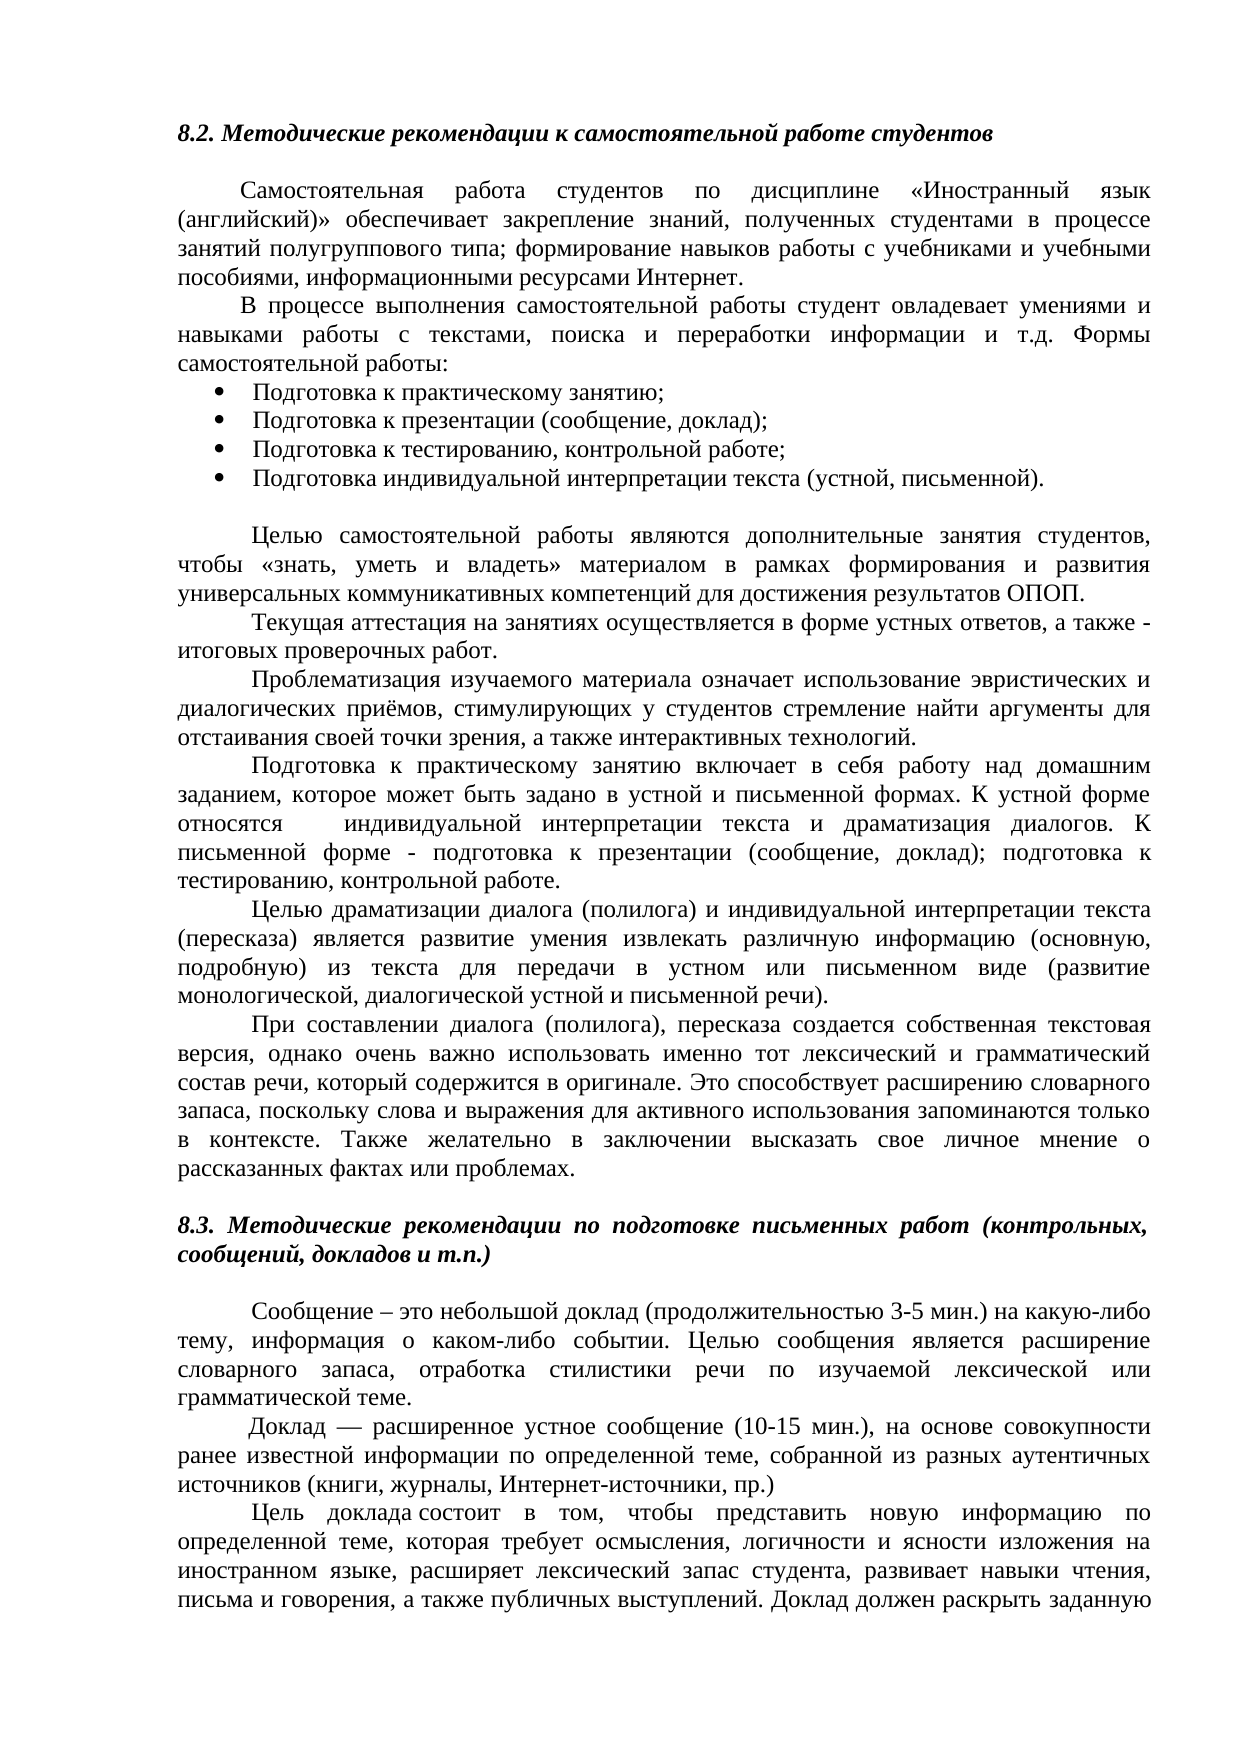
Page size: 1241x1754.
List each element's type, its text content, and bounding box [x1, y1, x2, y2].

text Самостоятельная работа студентов по дисциплине «Иностранный язык (английский)» обеспечивает закрепление знаний, полученных студентами в процессе занятий полугруппового типа; формирование навыков работы с учебниками и учебными пособиями, информационными ресурсами Интернет. [177, 176, 1152, 291]
list Подготовка к тестированию, контрольной работе; [215, 434, 1152, 463]
list Подготовка к практическому занятию; [215, 377, 1152, 406]
list Подготовка индивидуальной интерпретации текста (устной, письменной). [215, 463, 1152, 492]
text В процессе выполнения самостоятельной работы студент овладевает умениями и навыками работы с текстами, поиска и переработки информации и т.д. Формы самостоятельной работы: [177, 291, 1152, 377]
text Подготовка к практическому занятию включает в себя работу над домашним заданием, которое может быть задано в устной и письменной формах. К устной форме относятся индивидуальной интерпретации текста и драматизация диалогов. К письменной форме - подготовка к презентации (сообщение, доклад); подготовка к тестированию, контрольной работе. [177, 751, 1152, 894]
text Целью драматизации диалога (полилога) и индивидуальной интерпретации текста (пересказа) является развитие умения извлекать различную информацию (основную, подробную) из текста для передачи в устном или письменном виде (развитие монологической, диалогической устной и письменной речи). [177, 894, 1152, 1009]
text Текущая аттестация на занятиях осуществляется в форме устных ответов, а также - итоговых проверочных работ. [177, 607, 1152, 664]
text Проблематизация изучаемого материала означает использование эвристических и диалогических приёмов, стимулирующих у студентов стремление найти аргументы для отстаивания своей точки зрения, а также интерактивных технологий. [177, 664, 1152, 751]
text При составлении диалога (полилога), пересказа создается собственная текстовая версия, однако очень важно использовать именно тот лексический и грамматический состав речи, который содержится в оригинале. Это способствует расширению словарного запаса, поскольку слова и выражения для активного использования запоминаются только в контексте. Также желательно в заключении высказать свое личное мнение о рассказанных фактах или проблемах. [177, 1009, 1152, 1182]
text Целью самостоятельной работы являются дополнительные занятия студентов, чтобы «знать, уметь и владеть» материалом в рамках формирования и развития универсальных коммуникативных компетенций для достижения результатов ОПОП. [177, 521, 1152, 607]
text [177, 1497, 1152, 1612]
list Подготовка к презентации (сообщение, доклад); [215, 406, 1152, 434]
text 8.3. Методические рекомендации по подготовке письменных работ (контрольных, сообщений, докладов и т.п.) [177, 1210, 1152, 1267]
text 8.2. Методические рекомендации к самостоятельной работе студентов [177, 118, 1152, 147]
text Доклад — расширенное устное сообщение (10-15 мин.), на основе совокупности ранее известной информации по определенной теме, собранной из разных аутентичных источников (книги, журналы, Интернет-источники, пр.) [177, 1411, 1152, 1497]
text Сообщение – это небольшой доклад (продолжительностью 3-5 мин.) на какую-либо тему, информация о каком-либо событии. Целью сообщения является расширение словарного запаса, отработка стилистики речи по изучаемой лексической или грамматической теме. [177, 1296, 1152, 1411]
